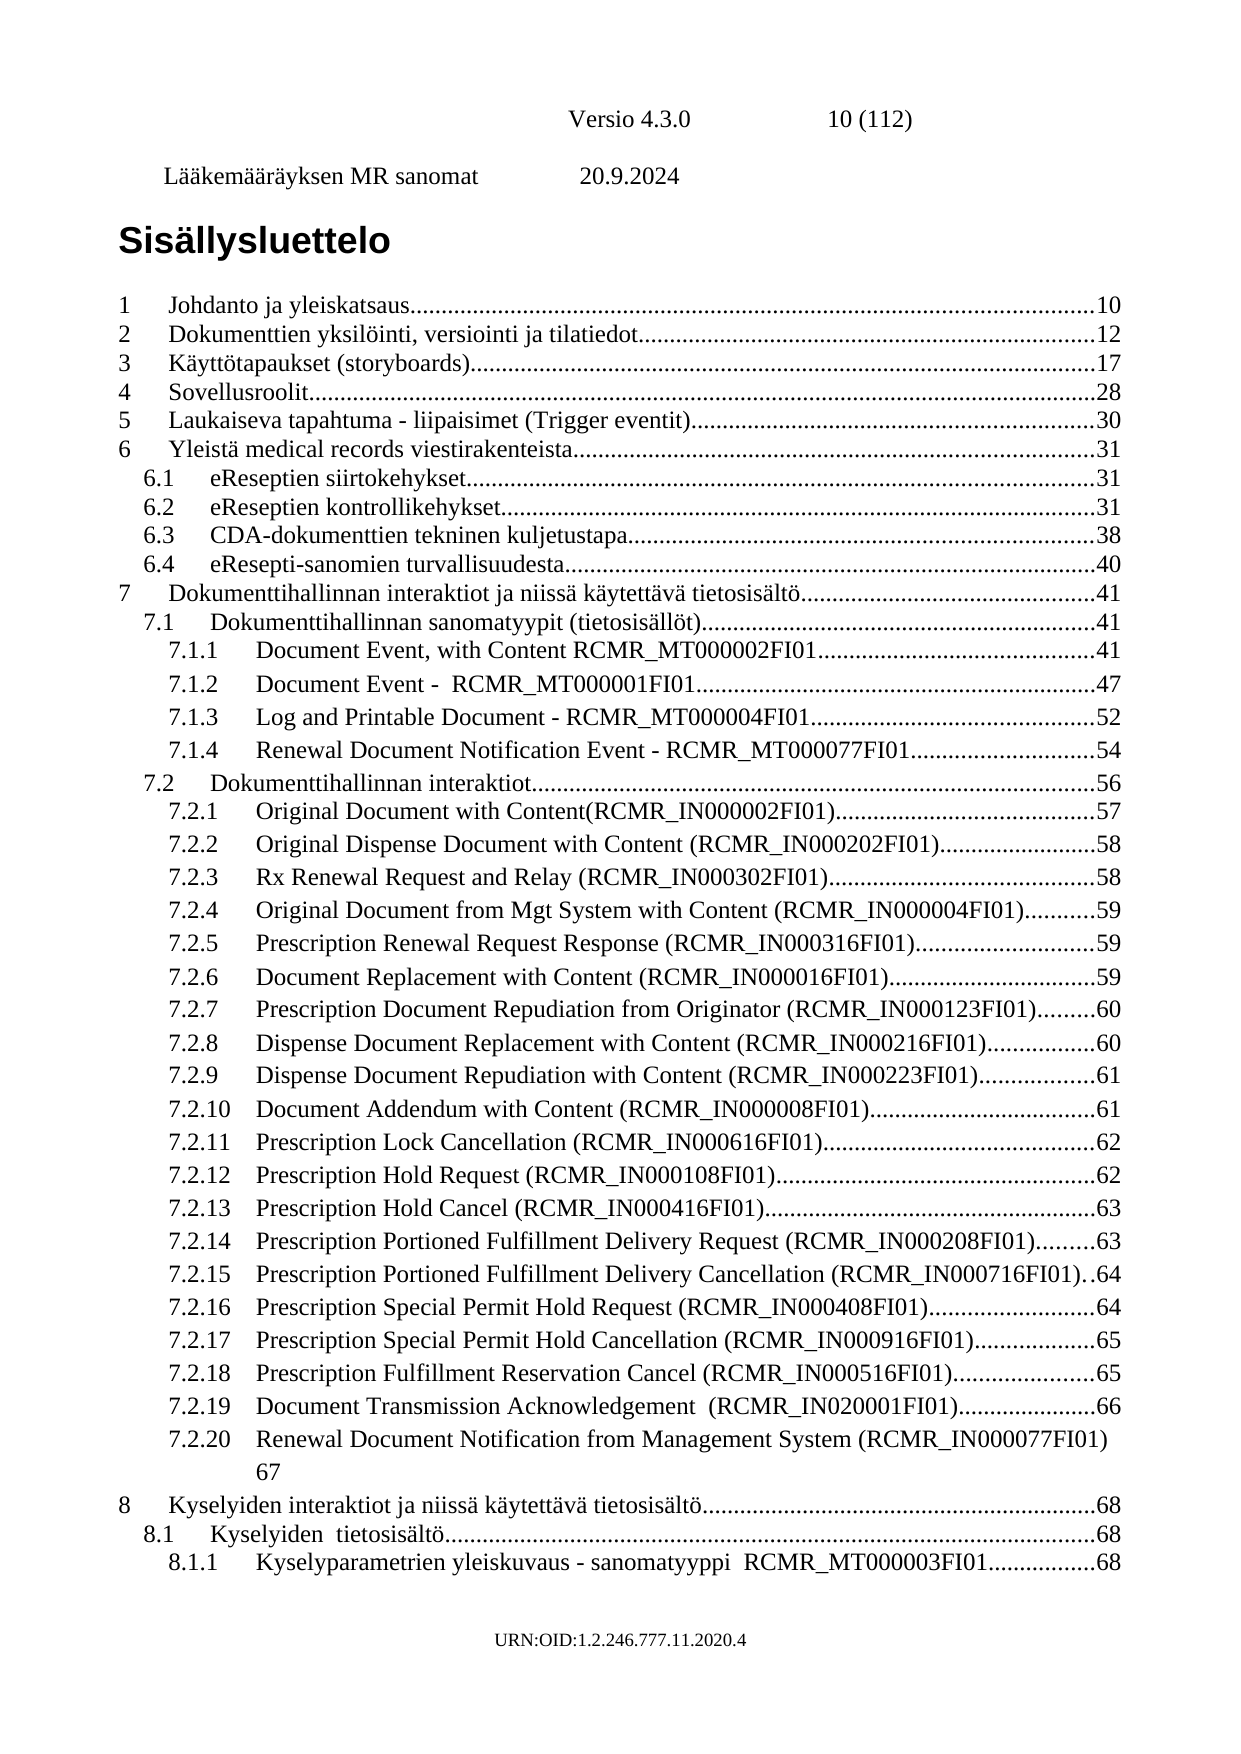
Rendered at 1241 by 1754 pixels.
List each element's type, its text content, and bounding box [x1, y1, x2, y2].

text 7.2.3 Rx Renewal Request and Relay (RCMR_IN000302FI01) 58 [168, 862, 1122, 891]
text 5 Laukaiseva tapahtuma - liipaisimet (Trigger eventit) 30 [118, 406, 1122, 434]
text Sisällysluettelo [118, 219, 1122, 262]
text 7.2 Dokumenttihallinnan interaktiot 56 [143, 768, 1122, 796]
text 3 Käyttötapaukset (storyboards) 17 [118, 348, 1122, 377]
text 7.2.4 Original Document from Mgt System with Content (RCMR_IN000004FI01) 59 [168, 896, 1122, 924]
text 7.2.12 Prescription Hold Request (RCMR_IN000108FI01) 62 [168, 1160, 1122, 1188]
text 8 Kyselyiden interaktiot ja niissä käytettävä tietosisältö 68 [118, 1490, 1122, 1519]
text 7.1.4 Renewal Document Notification Event - RCMR_MT000077FI01 54 [168, 735, 1122, 763]
text 7.2.9 Dispense Document Repudiation with Content (RCMR_IN000223FI01) 61 [168, 1061, 1122, 1089]
text 7.2.19 Document Transmission Acknowledgement (RCMR_IN020001FI01) 66 [168, 1391, 1122, 1419]
text 7.2.1 Original Document with Content(RCMR_IN000002FI01) 57 [168, 796, 1122, 825]
text 8.1 Kyselyiden tietosisältö 68 [143, 1519, 1122, 1547]
text 7.1.1 Document Event, with Content RCMR_MT000002FI01 41 [168, 636, 1122, 664]
text 7.2.6 Document Replacement with Content (RCMR_IN000016FI01) 59 [168, 962, 1122, 990]
text 7.2.7 Prescription Document Repudiation from Originator (RCMR_IN000123FI01) 60 [168, 994, 1122, 1023]
text 7.2.20 Renewal Document Notification from Management System (RCMR_IN000077FI01) 67 [168, 1424, 1122, 1486]
text 7.2.11 Prescription Lock Cancellation (RCMR_IN000616FI01) 62 [168, 1127, 1122, 1155]
text 6.3 CDA-dokumenttien tekninen kuljetustapa 38 [143, 521, 1122, 549]
text 7.1.2 Document Event - RCMR_MT000001FI01 47 [168, 669, 1122, 697]
text 8.1.1 Kyselyparametrien yleiskuvaus - sanomatyyppi RCMR_MT000003FI01 68 [168, 1547, 1122, 1576]
text 7.2.18 Prescription Fulfillment Reservation Cancel (RCMR_IN000516FI01) 65 [168, 1358, 1122, 1387]
text 7.1 Dokumenttihallinnan sanomatyypit (tietosisällöt) 41 [143, 607, 1122, 636]
text 7.2.16 Prescription Special Permit Hold Request (RCMR_IN000408FI01) 64 [168, 1292, 1122, 1321]
text 2 Dokumenttien yksilöinti, versiointi ja tilatiedot 12 [118, 319, 1122, 348]
text 7.2.10 Document Addendum with Content (RCMR_IN000008FI01) 61 [168, 1094, 1122, 1122]
text 7.2.15 Prescription Portioned Fulfillment Delivery Cancellation (RCMR_IN000716FI01) 64 [168, 1259, 1122, 1287]
text 4 Sovellusroolit 28 [118, 377, 1122, 406]
text 7 Dokumenttihallinnan interaktiot ja niissä käytettävä tietosisältö 41 [118, 578, 1122, 607]
text 7.1.3 Log and Printable Document - RCMR_MT000004FI01 52 [168, 702, 1122, 730]
text 6.4 eResepti-sanomien turvallisuudesta 40 [143, 549, 1122, 578]
text 7.2.2 Original Dispense Document with Content (RCMR_IN000202FI01) 58 [168, 829, 1122, 858]
text 6 Yleistä medical records viestirakenteista 31 [118, 434, 1122, 463]
text 7.2.8 Dispense Document Replacement with Content (RCMR_IN000216FI01) 60 [168, 1028, 1122, 1056]
text 7.2.17 Prescription Special Permit Hold Cancellation (RCMR_IN000916FI01) 65 [168, 1325, 1122, 1353]
text 1 Johdanto ja yleiskatsaus 10 [118, 291, 1122, 319]
text 7.2.5 Prescription Renewal Request Response (RCMR_IN000316FI01) 59 [168, 928, 1122, 957]
text 7.2.13 Prescription Hold Cancel (RCMR_IN000416FI01) 63 [168, 1193, 1122, 1221]
text 6.2 eReseptien kontrollikehykset 31 [143, 492, 1122, 521]
text 6.1 eReseptien siirtokehykset 31 [143, 463, 1122, 492]
text 7.2.14 Prescription Portioned Fulfillment Delivery Request (RCMR_IN000208FI01) 63 [168, 1226, 1122, 1254]
